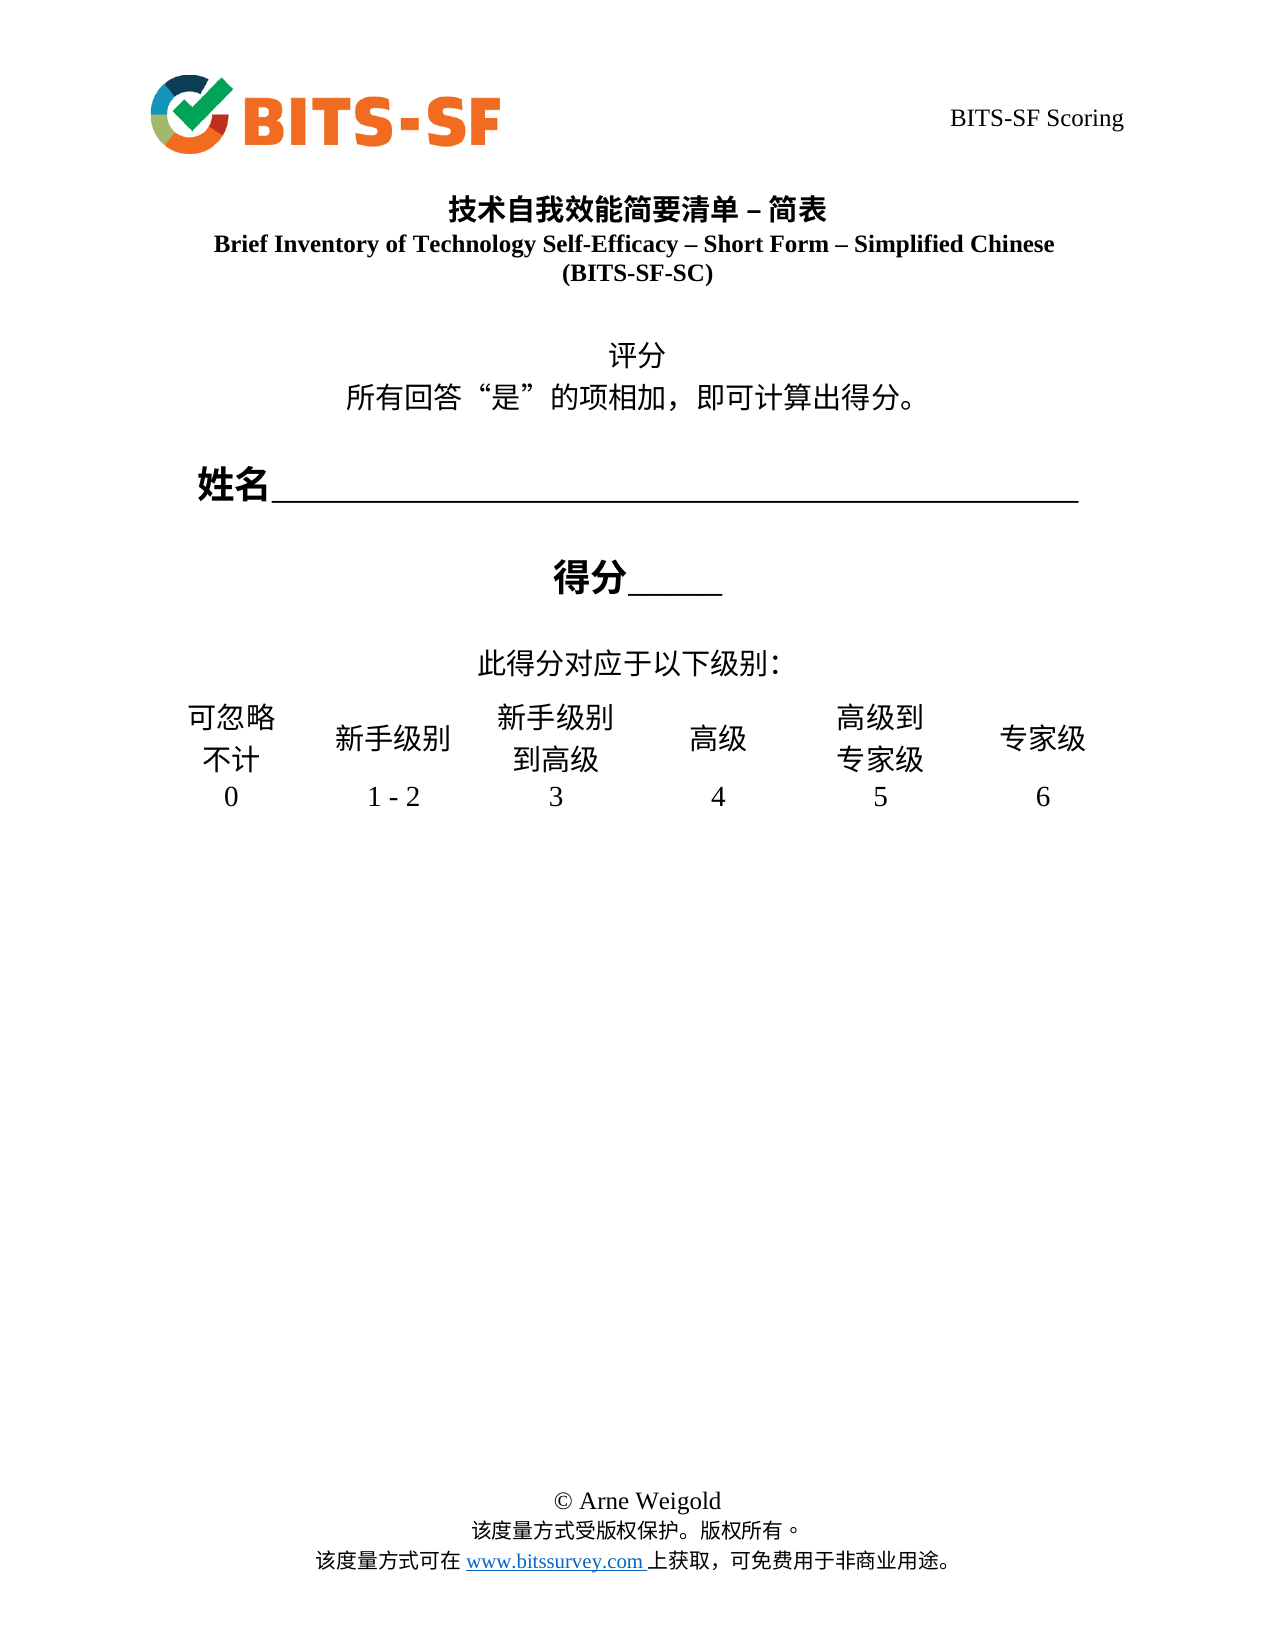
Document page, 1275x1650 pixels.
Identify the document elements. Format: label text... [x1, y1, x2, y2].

table_header 专家级 [962, 695, 1124, 779]
table_header 高级到 专家级 [799, 695, 962, 779]
text 所有回答“是”的项相加，即可计算出得分。 [150, 374, 1125, 417]
table_header 可忽略 不计 [150, 695, 312, 779]
table_header 高级 [637, 695, 799, 779]
text 技术自我效能简要清单 – 简表 [150, 187, 1125, 229]
table_header 新手级别 [312, 695, 474, 779]
picture [150, 75, 500, 154]
text 此得分对应于以下级别： [150, 640, 1125, 683]
table_cell 1 - 2 [312, 779, 474, 813]
text 评分 [150, 332, 1125, 374]
table_cell 6 [962, 779, 1124, 813]
table_header 新手级别到高级 [475, 695, 637, 779]
text 姓名___________________________________________ [150, 455, 1125, 509]
table_cell 3 [475, 779, 637, 813]
text Brief Inventory of Technology Self-Efficacy – Short Form – Simplified Chinese (BITS-SF-SC) [150, 229, 1125, 286]
table_cell 0 [150, 779, 312, 813]
table_cell 5 [799, 779, 962, 813]
text 得分_____ [150, 548, 1125, 602]
table_cell 4 [637, 779, 799, 813]
